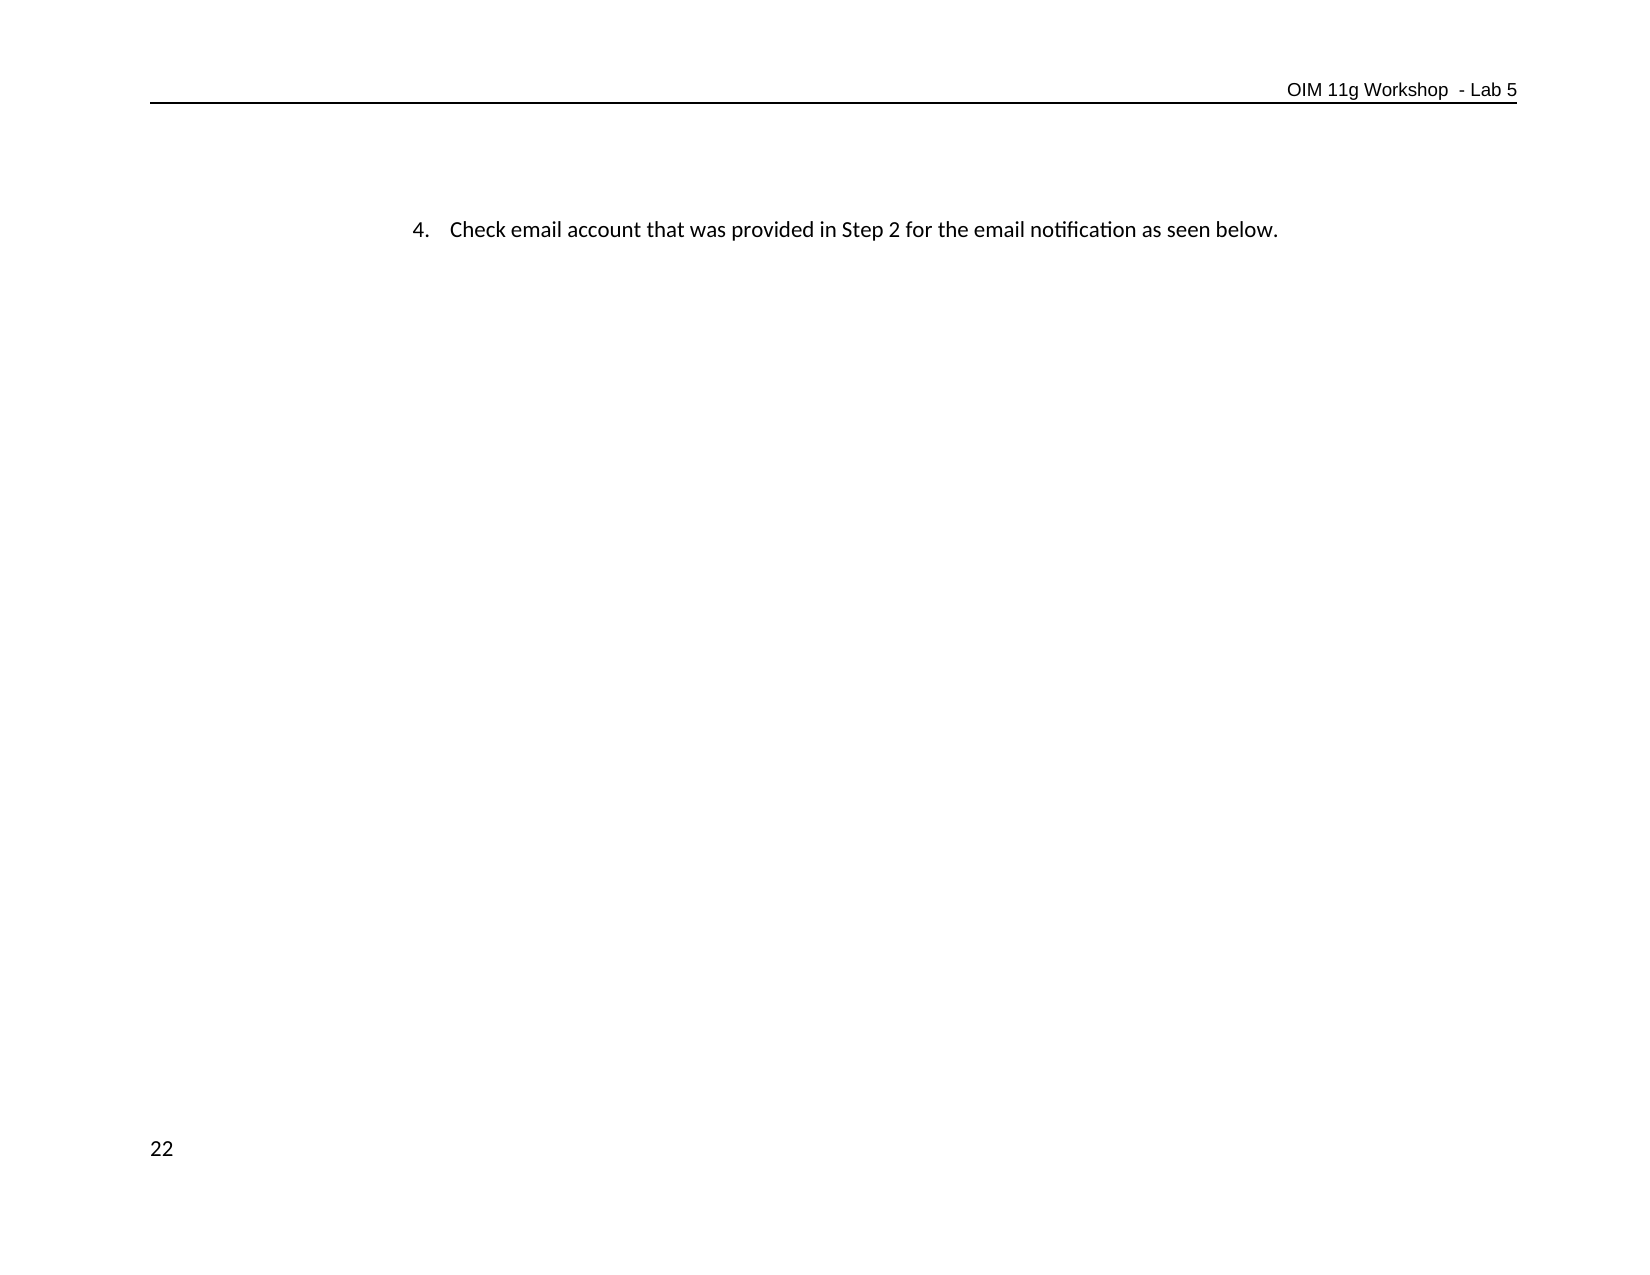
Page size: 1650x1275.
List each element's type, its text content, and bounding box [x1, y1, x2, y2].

list Check email account that was provided in Step 2 for the email notification as seen below. [412, 216, 1517, 243]
